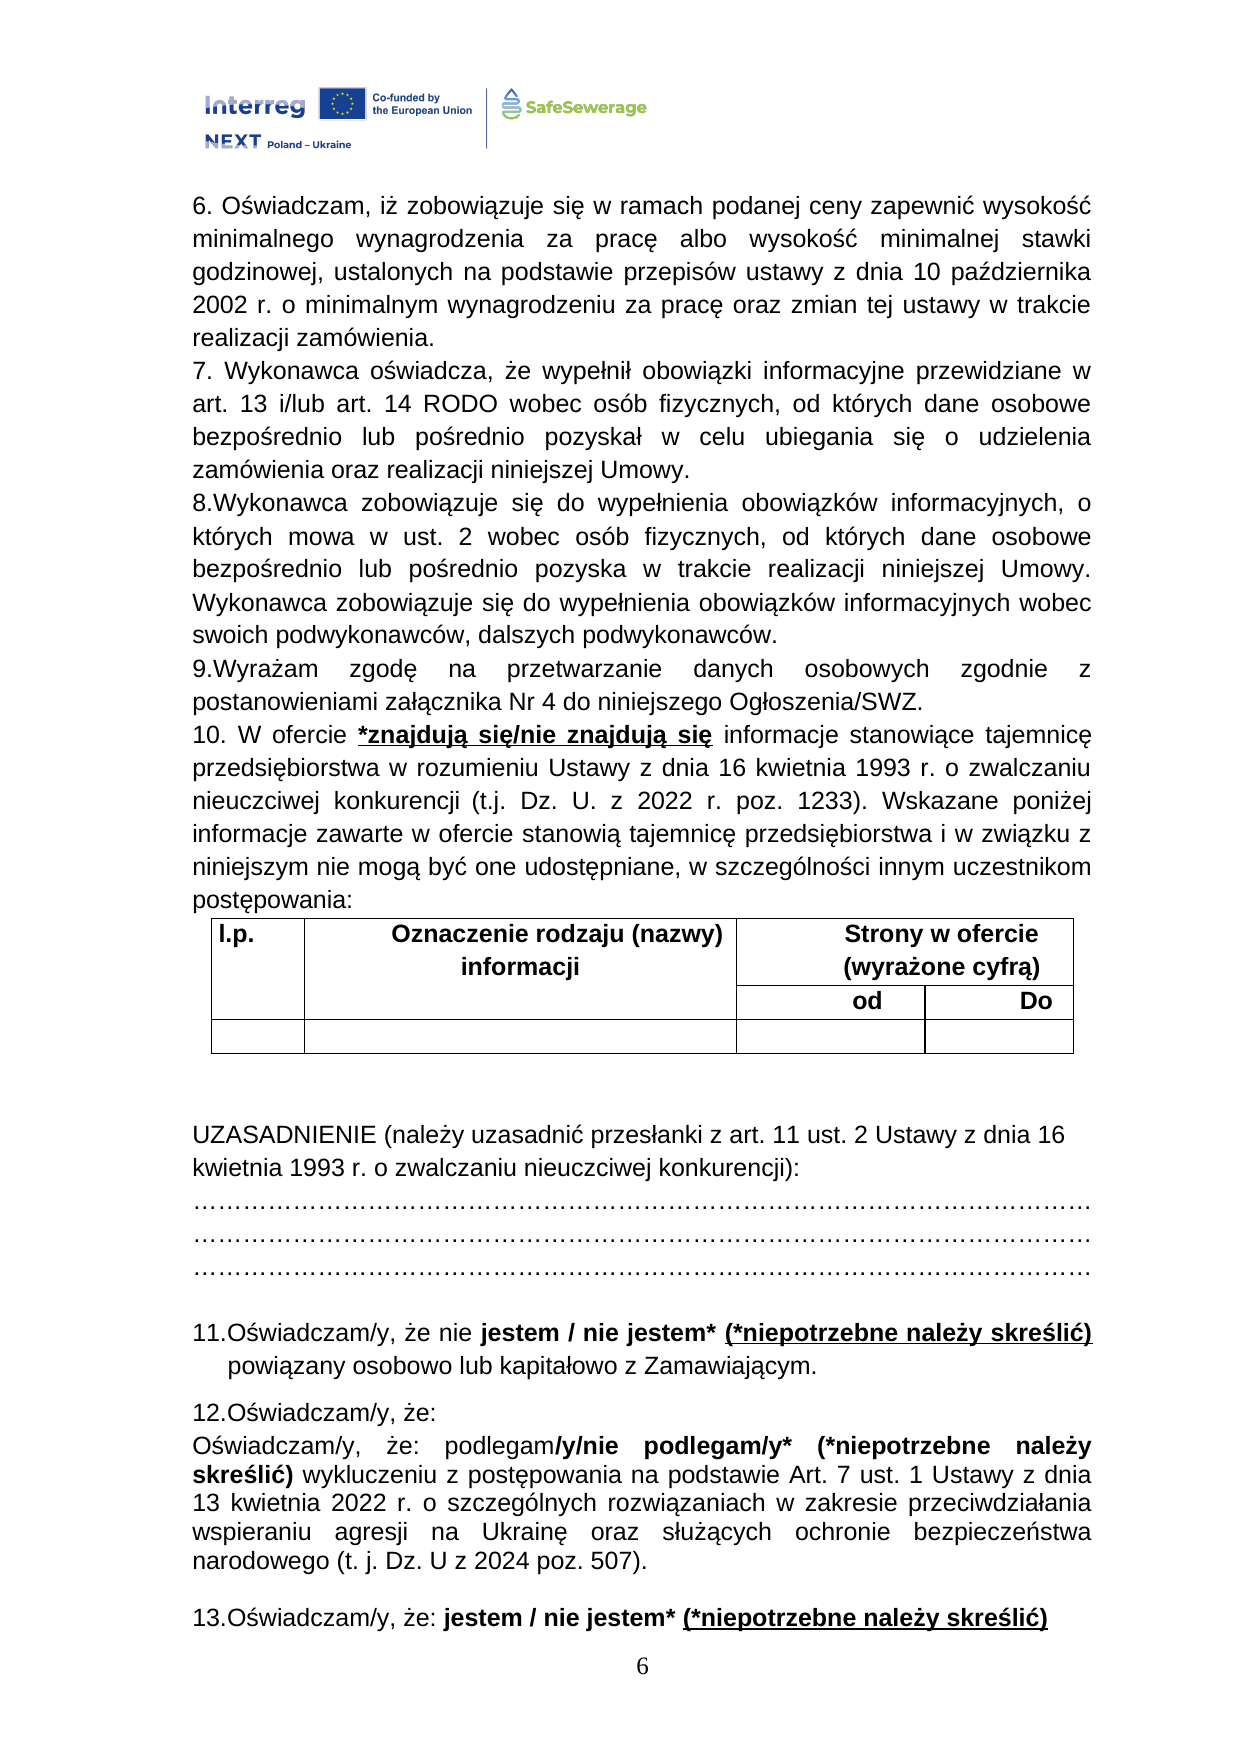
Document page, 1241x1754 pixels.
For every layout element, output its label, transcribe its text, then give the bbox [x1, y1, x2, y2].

table_cell od [737, 986, 924, 1019]
text Oświadczam/y, że: podlegam/y/nie podlegam/y* (*niepotrzebne należy skreślić) wykluczeniu z postępowania na podstawie Art. 7 ust. 1 Ustawy z dnia 13 kwietnia 2022 r. o szczególnych rozwiązaniach w zakresie przeciwdziałania wspieraniu agresji na Ukrainę oraz służących ochronie bezpieczeństwa narodowego (t. j. Dz. U z 2024 poz. 507). [192, 1431, 1092, 1575]
table_header l.p. [212, 919, 304, 1019]
list Oświadczam/y, że nie jestem / nie jestem* (*niepotrzebne należy skreślić) powiązany osobowo lub kapitałowo z Zamawiającym. [192, 1318, 1092, 1380]
list Wykonawca zobowiązuje się do wypełnienia obowiązków informacyjnych, o których mowa w ust. 2 wobec osób fizycznych, od których dane osobowe bezpośrednio lub pośrednio pozyska w trakcie realizacji niniejszej Umowy. Wykonawca zobowiązuje się do wypełnienia obowiązków informacyjnych wobec swoich podwykonawców, dalszych podwykonawców. [192, 488, 1092, 649]
picture [192, 73, 661, 163]
list W ofercie *znajdują się/nie znajdują się informacje stanowiące tajemnicę przedsiębiorstwa w rozumieniu Ustawy z dnia 16 kwietnia 1993 r. o zwalczaniu nieuczciwej konkurencji (t.j. Dz. U. z 2022 r. poz. 1233). Wskazane poniżej informacje zawarte w ofercie stanowią tajemnicę przedsiębiorstwa i w związku z niniejszym nie mogą być one udostępniane, w szczególności innym uczestnikom postępowania: [192, 719, 1092, 913]
table_cell Do [926, 986, 1073, 1019]
text UZASADNIENIE (należy uzasadnić przesłanki z art. 11 ust. 2 Ustawy z dnia 16 kwietnia 1993 r. o zwalczaniu nieuczciwej konkurencji): [192, 1120, 1092, 1182]
table_cell [737, 1020, 924, 1053]
list Wykonawca oświadcza, że wypełnił obowiązki informacyjne przewidziane w art. 13 i/lub art. 14 RODO wobec osób fizycznych, od których dane osobowe bezpośrednio lub pośrednio pozyskał w celu ubiegania się o udzielenia zamówienia oraz realizacji niniejszej Umowy. [192, 356, 1092, 484]
table_cell [305, 1020, 736, 1053]
list Wyrażam zgodę na przetwarzanie danych osobowych zgodnie z postanowieniami załącznika Nr 4 do niniejszego Ogłoszenia/SWZ. [192, 653, 1092, 715]
text ……………………………………………………………………………………………………………………………………………………………………………………………………………………………………………………………………………………………… [192, 1186, 1092, 1281]
table_header Oznaczenie rodzaju (nazwy) informacji [305, 919, 736, 1019]
table_header Strony w ofercie (wyrażone cyfrą) [737, 919, 1073, 985]
table_cell [926, 1020, 1073, 1053]
list Oświadczam/y, że: jestem / nie jestem* (*niepotrzebne należy skreślić) [192, 1603, 1092, 1632]
list Oświadczam/y, że: [192, 1398, 1092, 1427]
list Oświadczam, iż zobowiązuje się w ramach podanej ceny zapewnić wysokość minimalnego wynagrodzenia za pracę albo wysokość minimalnej stawki godzinowej, ustalonych na podstawie przepisów ustawy z dnia 10 października 2002 r. o minimalnym wynagrodzeniu za pracę oraz zmian tej ustawy w trakcie realizacji zamówienia. [192, 191, 1092, 352]
table_cell [212, 1020, 304, 1053]
